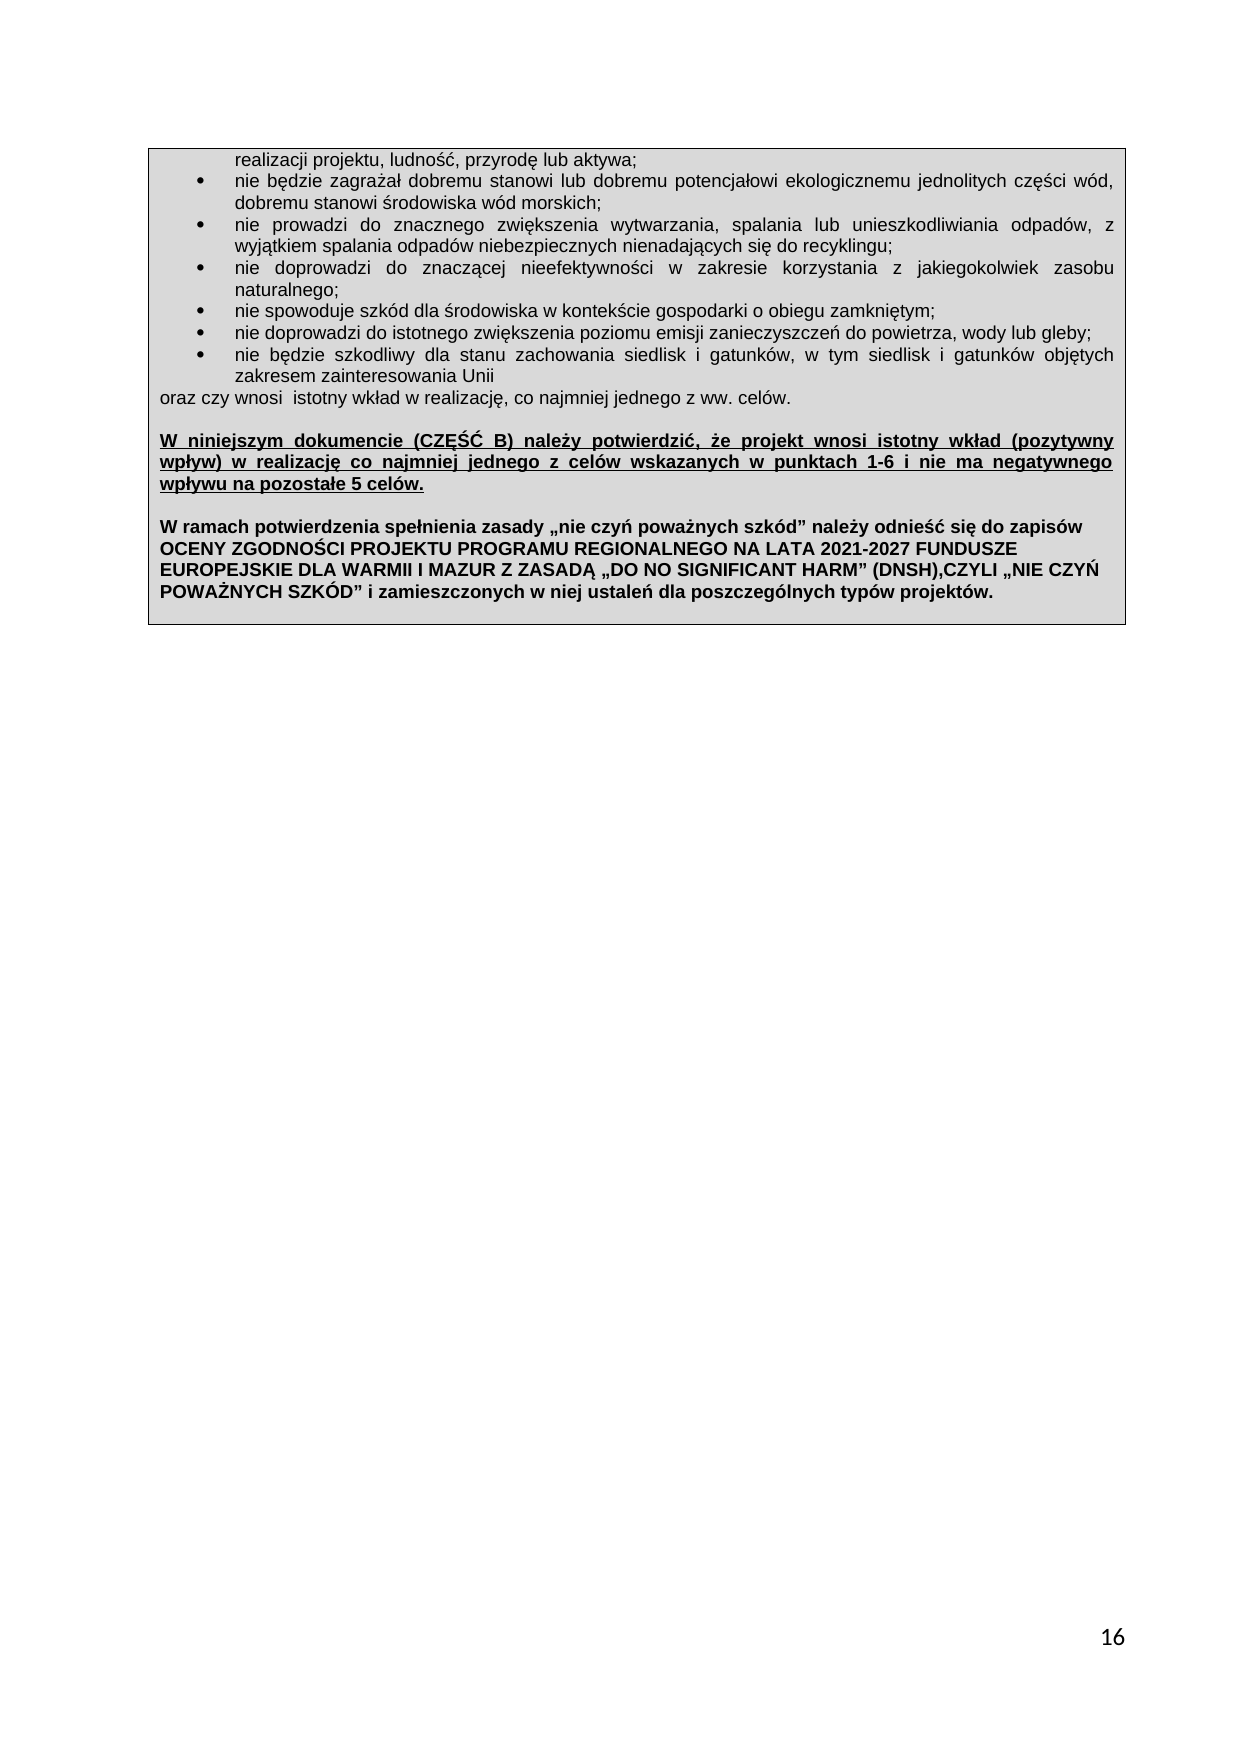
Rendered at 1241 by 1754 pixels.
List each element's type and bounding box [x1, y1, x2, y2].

table_header [149, 149, 1125, 624]
